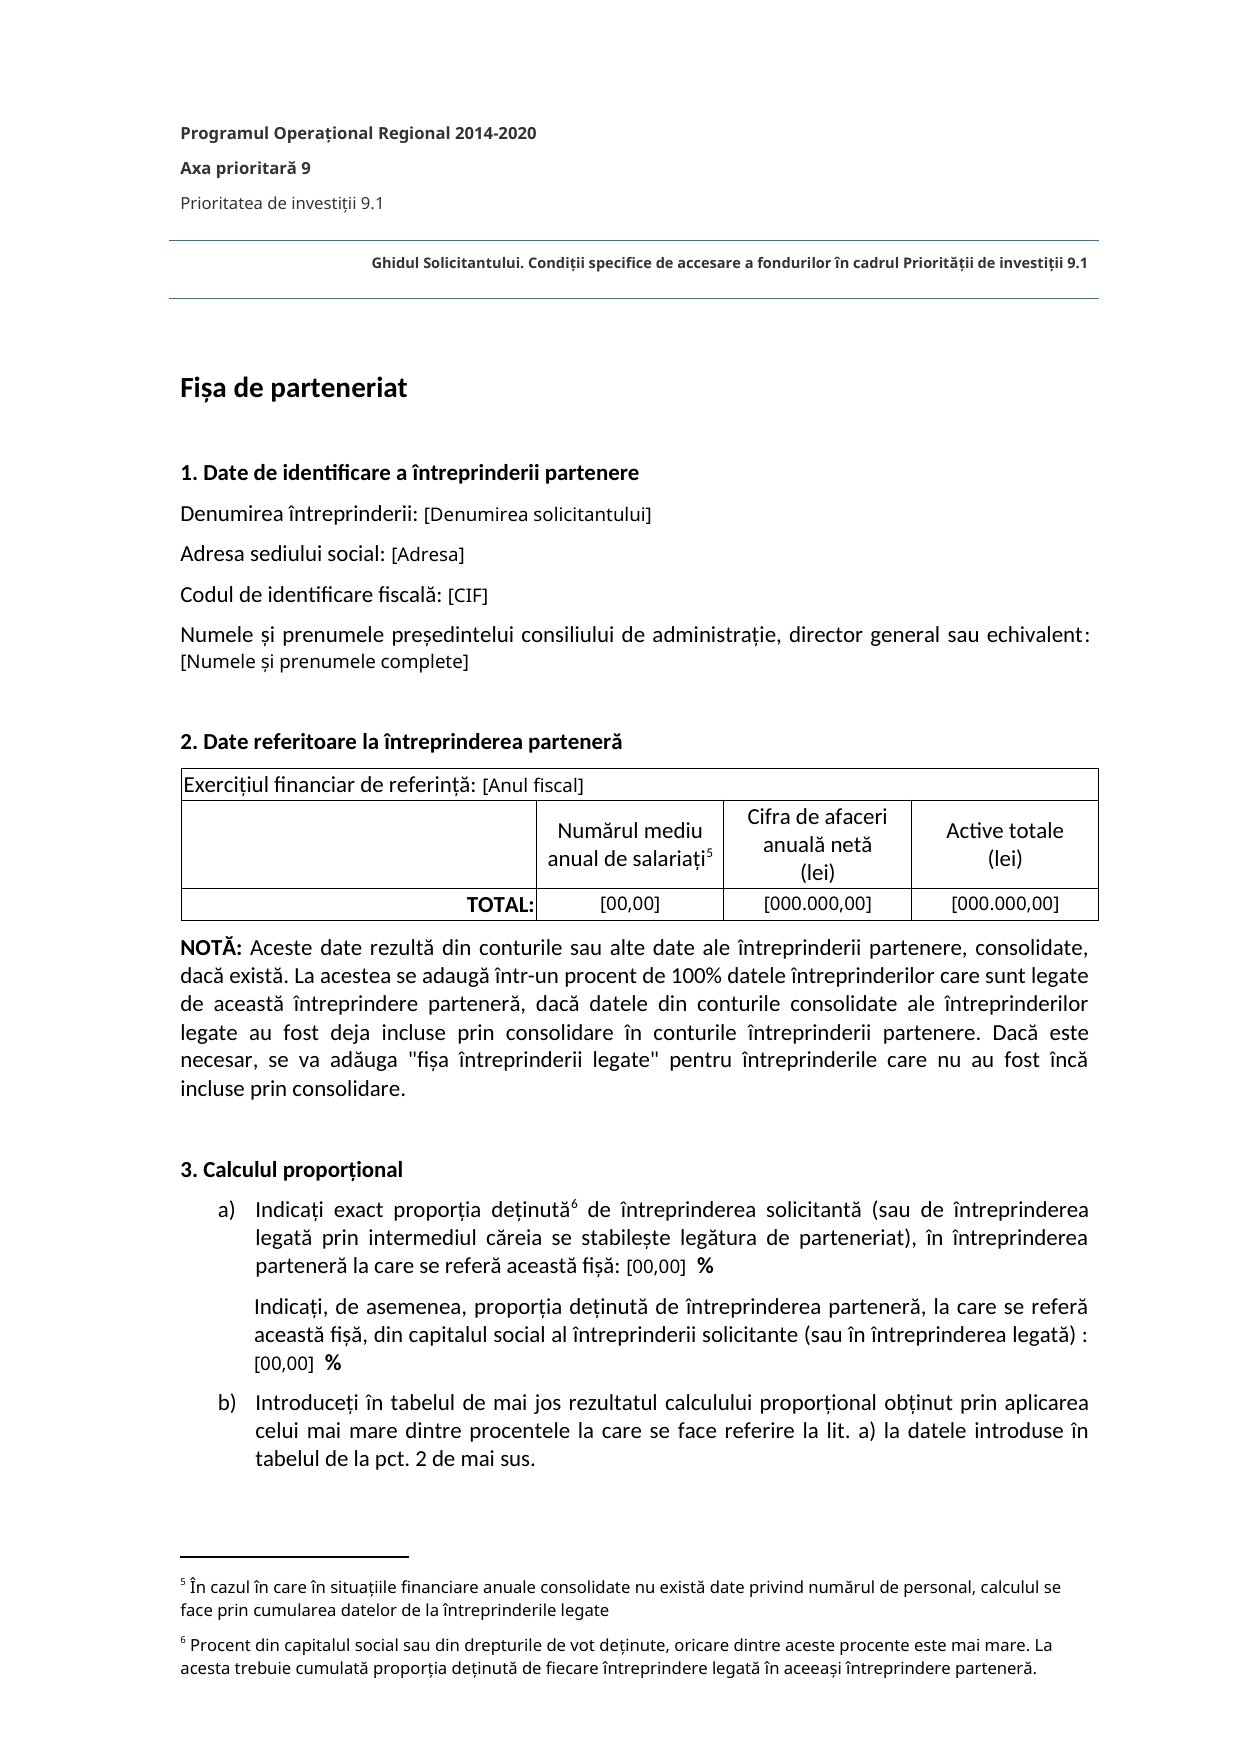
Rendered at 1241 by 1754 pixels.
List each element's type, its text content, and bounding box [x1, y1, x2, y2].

text Numele şi prenumele preşedintelui consiliului de administraţie, director general sau echivalent: [180, 620, 1090, 674]
table_header Exerciţiul financiar de referinţă: [182, 769, 1098, 799]
table_cell [537, 889, 723, 920]
list Indicaţi exact proporţia deţinută de întreprinderea solicitantă (sau de întreprinderea legată prin intermediul căreia se stabileşte legătura de parteneriat), în întreprinderea parteneră la care se referă această fişă: % [218, 1195, 1090, 1279]
text Indicaţi, de asemenea, proporţia deţinută de întreprinderea parteneră, la care se referă această fişă, din capitalul social al întreprinderii solicitante (sau în întreprinderea legată) : % [254, 1292, 1090, 1376]
list Introduceţi în tabelul de mai jos rezultatul calculului proporţional obţinut prin aplicarea celui mai mare dintre procentele la care se face referire la lit. a) la datele introduse în tabelul de la pct. 2 de mai sus. [218, 1388, 1090, 1472]
table_cell TOTAL: [182, 889, 536, 920]
text NOTĂ: Aceste date rezultă din conturile sau alte date ale întreprinderii partenere, consolidate, dacă există. La acestea se adaugă într-un procent de 100% datele întreprinderilor care sunt legate de această întreprindere parteneră, dacă datele din conturile consolidate ale întreprinderilor legate au fost deja incluse prin consolidare în conturile întreprinderii partenere. Dacă este necesar, se va adăuga "fişa întreprinderii legate" pentru întreprinderile care nu au fost încă incluse prin consolidare. [180, 933, 1090, 1102]
subtitle Fişa de parteneriat [180, 369, 1090, 405]
text Denumirea întreprinderii: [180, 499, 1090, 527]
table_cell [182, 801, 536, 888]
text Adresa sediului social: [180, 539, 1090, 567]
text 2. Date referitoare la întreprinderea parteneră [180, 727, 1090, 755]
table_cell Numărul mediu anual de salariaţi [537, 801, 723, 888]
table_cell Cifra de afaceri anuală netă (lei) [724, 801, 911, 888]
table_cell [724, 889, 911, 920]
text Codul de identificare fiscală: [180, 580, 1090, 608]
text 3. Calculul proporţional [180, 1155, 1090, 1183]
table_cell Active totale (lei) [912, 801, 1098, 888]
text 1. Date de identificare a întreprinderii partenere [180, 458, 1090, 486]
table_cell [912, 889, 1098, 920]
